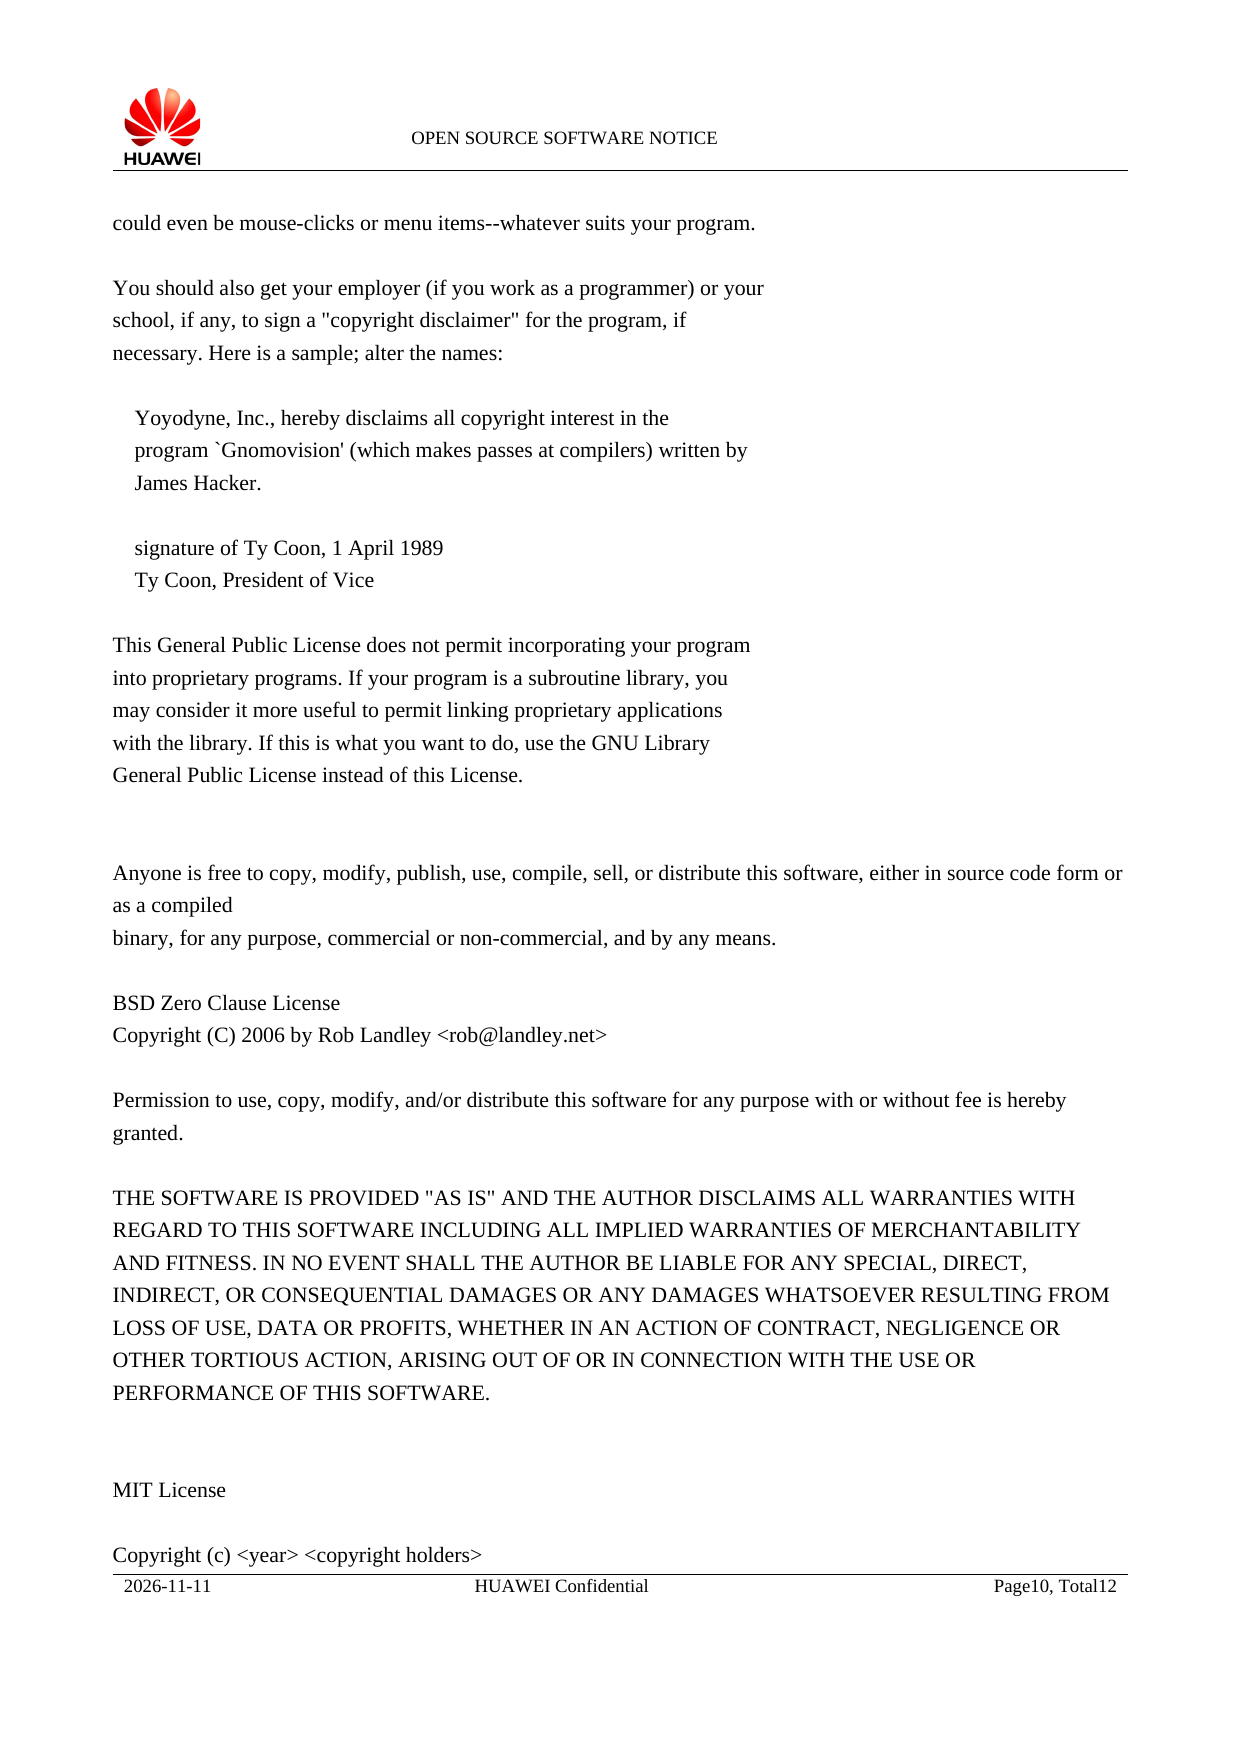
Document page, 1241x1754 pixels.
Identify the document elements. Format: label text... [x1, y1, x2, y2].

picture [124, 88, 201, 165]
